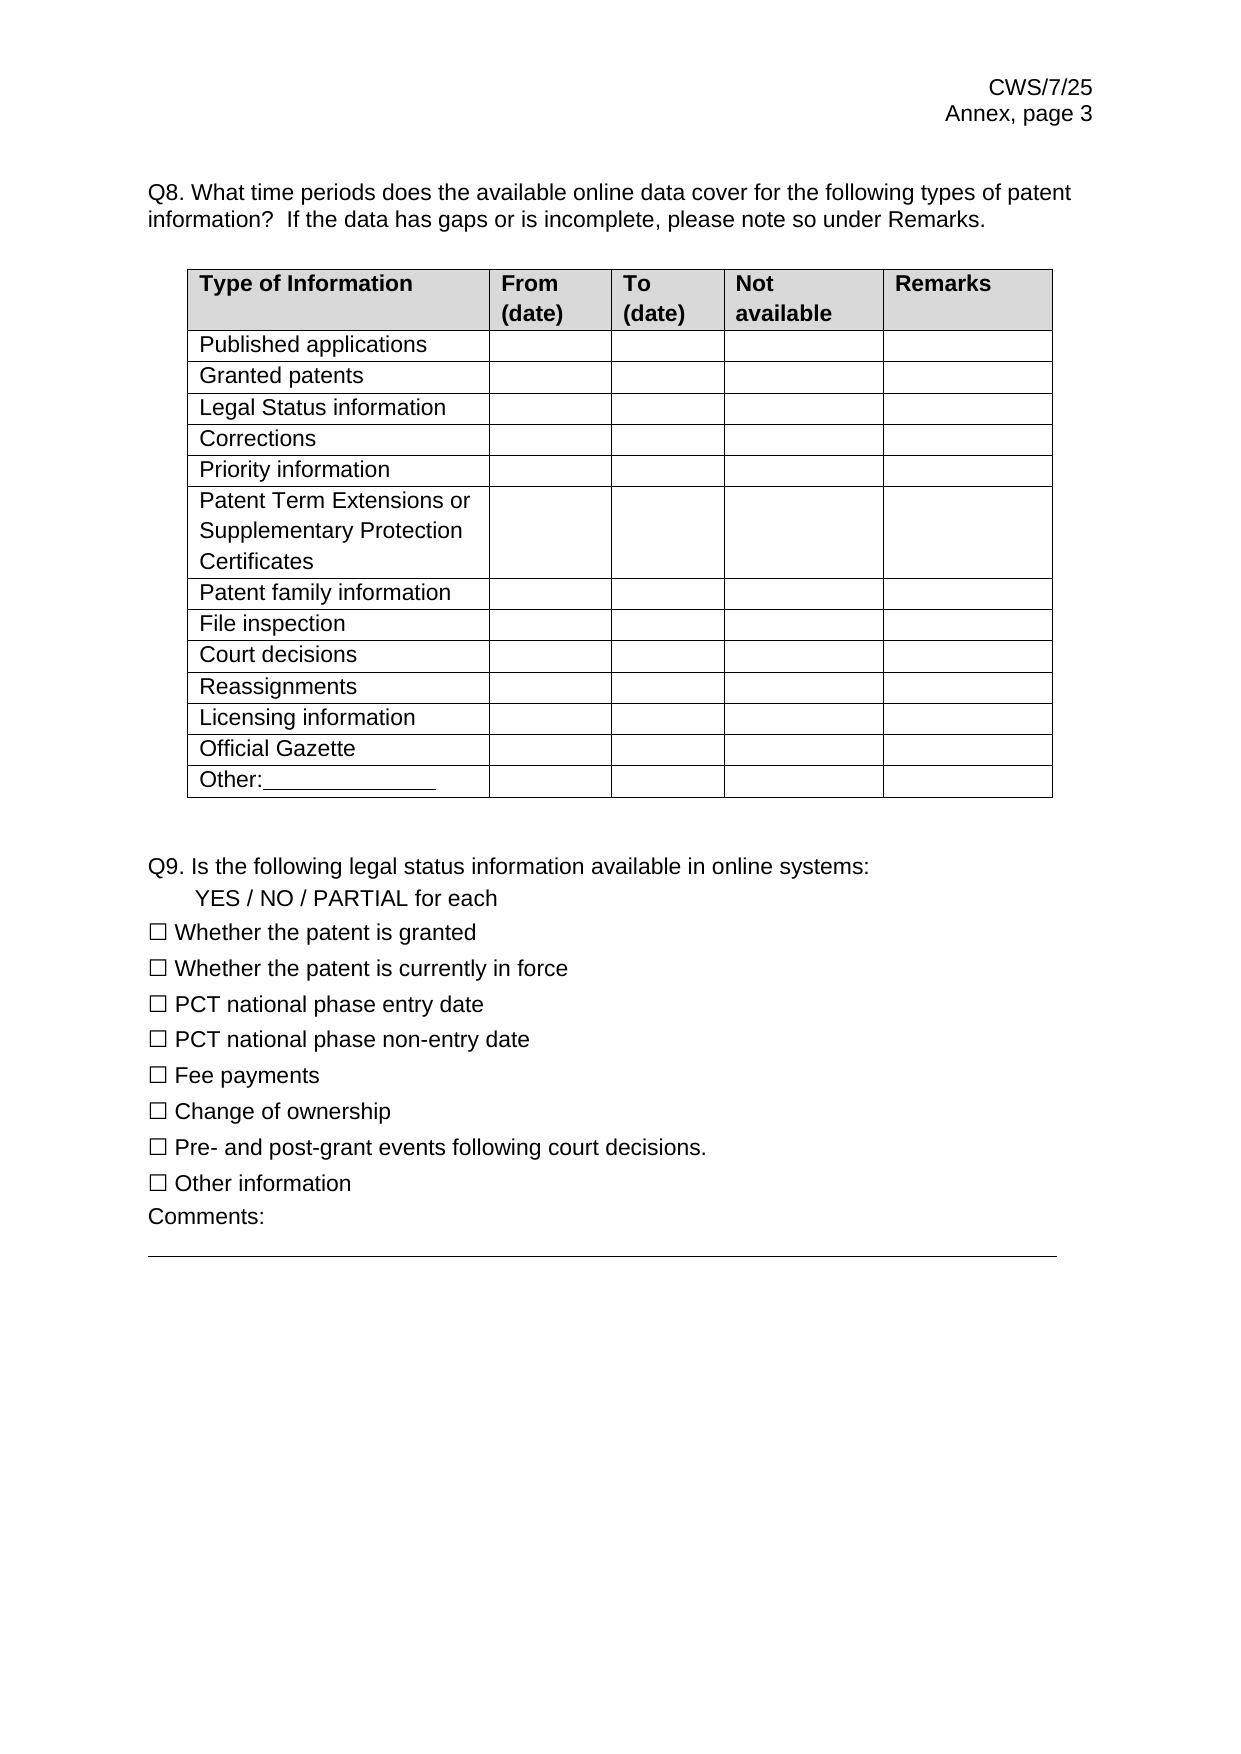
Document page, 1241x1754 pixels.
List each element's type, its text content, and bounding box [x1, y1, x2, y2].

table_cell Corrections [188, 425, 489, 455]
text Pre- and post-grant events following court decisions. [148, 1131, 1093, 1162]
table_cell [612, 641, 724, 672]
table_cell [725, 610, 883, 640]
table_cell [612, 362, 724, 392]
table_cell [612, 425, 724, 455]
table_cell Patent family information [188, 579, 489, 609]
table_cell [725, 673, 883, 703]
table_cell [884, 641, 1052, 672]
table_cell [490, 487, 611, 578]
table_cell [612, 579, 724, 609]
table_cell Court decisions [188, 641, 489, 672]
table_cell [612, 394, 724, 424]
text PCT national phase entry date [148, 987, 1093, 1019]
table_cell [612, 331, 724, 361]
table_header Type of Information [188, 270, 489, 330]
table_cell Legal Status information [188, 394, 489, 424]
table_cell [612, 673, 724, 703]
table_cell Other: [188, 766, 489, 797]
table_cell [884, 456, 1052, 486]
table_cell [490, 331, 611, 361]
table_cell [884, 735, 1052, 765]
table_cell Licensing information [188, 704, 489, 734]
table_cell [490, 610, 611, 640]
table_cell [884, 487, 1052, 578]
table_cell [725, 735, 883, 765]
table_cell [490, 735, 611, 765]
text PCT national phase non-entry date [148, 1023, 1093, 1055]
table_cell [884, 673, 1052, 703]
table_cell Patent Term Extensions or Supplementary Protection Certificates [188, 487, 489, 578]
table_cell [490, 704, 611, 734]
table_cell [612, 610, 724, 640]
table_cell [725, 362, 883, 392]
table_cell [490, 766, 611, 797]
table_cell [725, 456, 883, 486]
table_cell [884, 704, 1052, 734]
table_cell Granted patents [188, 362, 489, 392]
table_header To (date) [612, 270, 724, 330]
table_cell [490, 394, 611, 424]
table_cell [884, 394, 1052, 424]
table_cell Reassignments [188, 673, 489, 703]
table_cell File inspection [188, 610, 489, 640]
table_cell [490, 673, 611, 703]
table_header Not available [725, 270, 883, 330]
table_cell [884, 766, 1052, 797]
text Whether the patent is currently in force [148, 952, 1093, 983]
text Other information [148, 1167, 1093, 1198]
table_cell [490, 579, 611, 609]
list YES / NO / PARTIAL for each [194, 885, 1093, 912]
text Fee payments [148, 1059, 1093, 1091]
text Change of ownership [148, 1095, 1093, 1127]
table_cell [725, 766, 883, 797]
table_cell [612, 487, 724, 578]
table_cell Published applications [188, 331, 489, 361]
text Whether the patent is granted [148, 916, 1093, 947]
table_header Remarks [884, 270, 1052, 330]
table_cell [884, 362, 1052, 392]
table_cell [490, 425, 611, 455]
table_cell [725, 487, 883, 578]
table_cell [490, 456, 611, 486]
table_cell [725, 641, 883, 672]
subtitle Q8. What time periods does the available online data cover for the following types of patent information? If the data has gaps or is incomplete, please note so under Remarks. [148, 179, 1093, 232]
table_cell [884, 579, 1052, 609]
table_cell [884, 610, 1052, 640]
table_cell [884, 331, 1052, 361]
table_cell [612, 766, 724, 797]
table_cell [490, 362, 611, 392]
table_header From (date) [490, 270, 611, 330]
table_cell [612, 704, 724, 734]
table_cell [725, 425, 883, 455]
table_cell [725, 704, 883, 734]
subtitle Q9. Is the following legal status information available in online systems: [148, 853, 1093, 879]
table_cell Priority information [188, 456, 489, 486]
table_cell [725, 331, 883, 361]
table_cell [612, 735, 724, 765]
table_cell [725, 394, 883, 424]
text Comments: [148, 1203, 1093, 1229]
table_cell [490, 641, 611, 672]
table_cell [884, 425, 1052, 455]
table_cell [725, 579, 883, 609]
table_cell [612, 456, 724, 486]
table_cell Official Gazette [188, 735, 489, 765]
